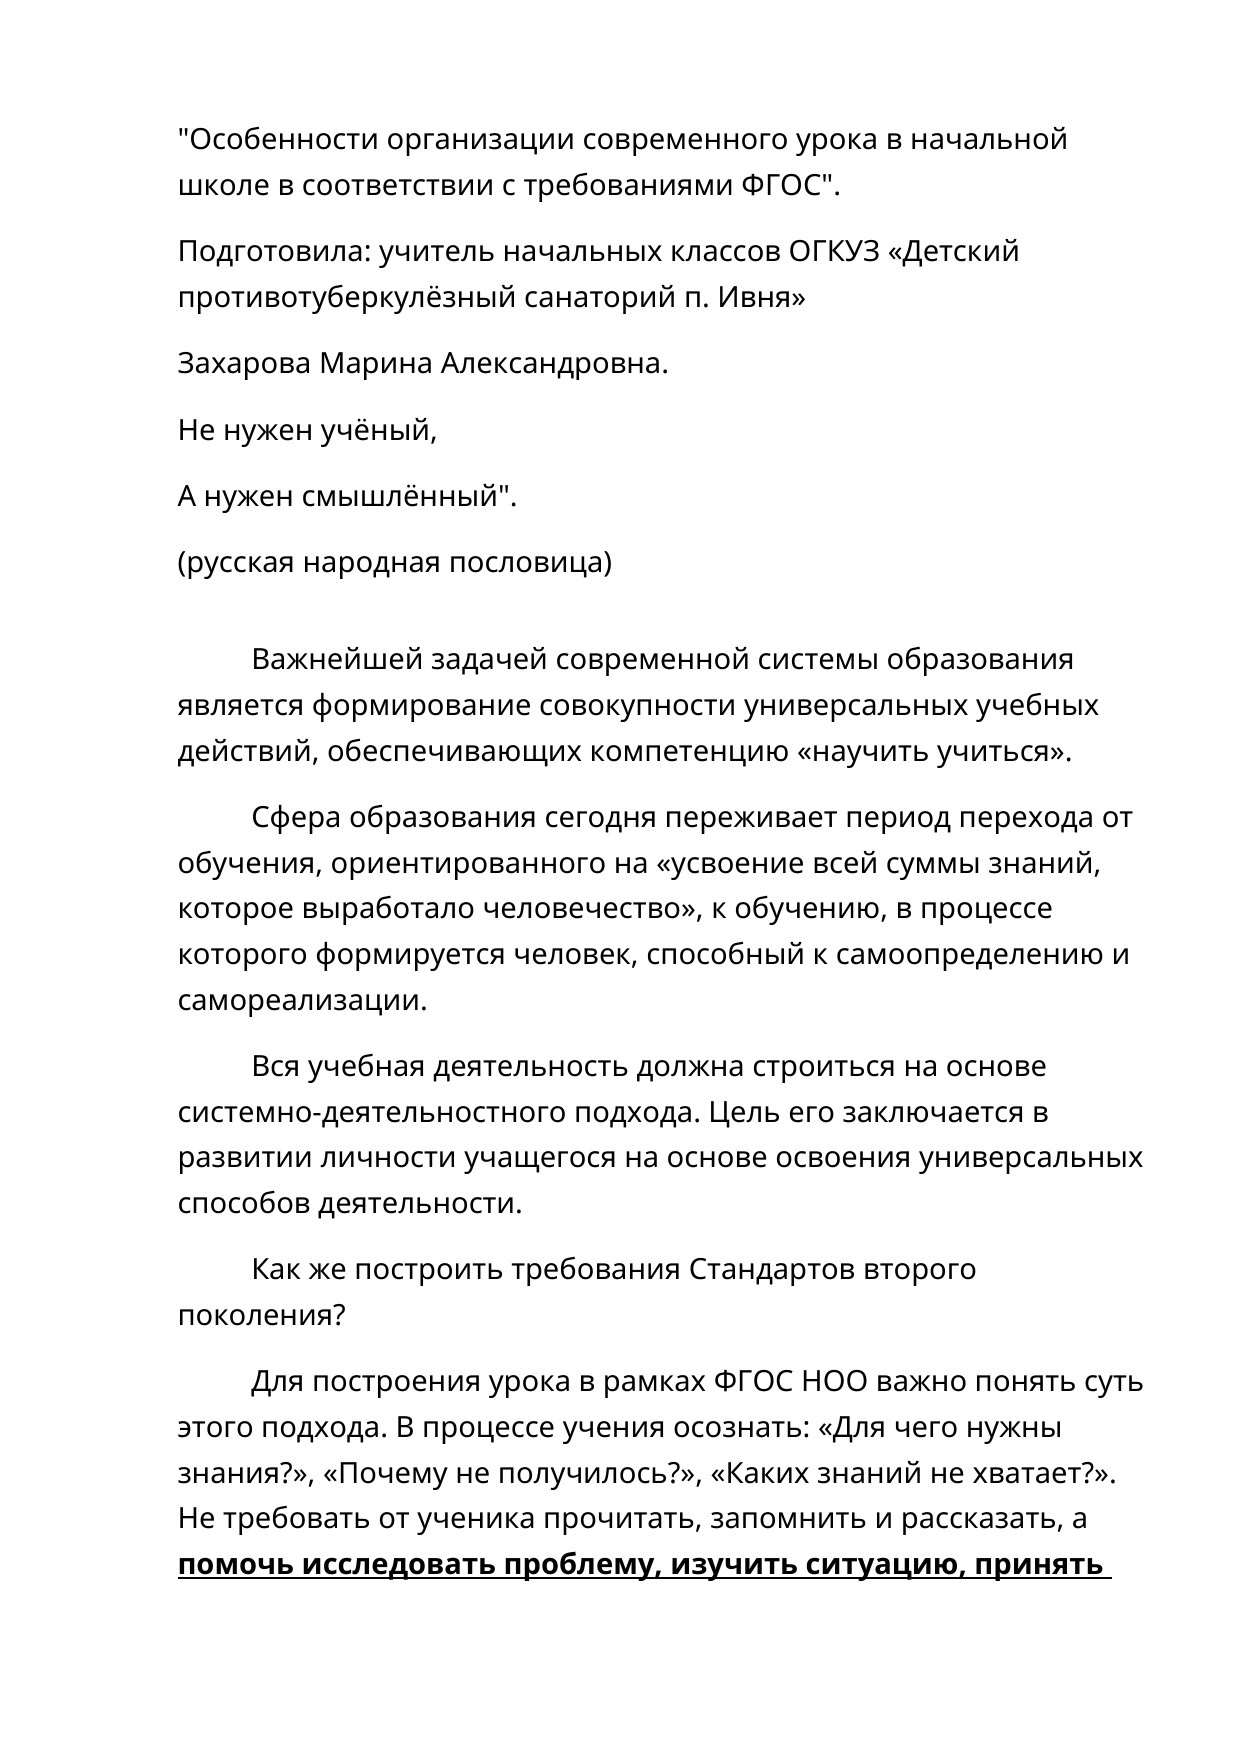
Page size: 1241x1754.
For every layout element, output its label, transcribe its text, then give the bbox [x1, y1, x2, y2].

text Не нужен учёный, [177, 409, 1152, 448]
text Вся учебная деятельность должна строиться на основе системно-деятельностного подхода. Цель его заключается в развитии личности учащегося на основе освоения универсальных способов деятельности. [177, 1045, 1152, 1222]
text Важнейшей задачей современной системы образования является формирование совокупности универсальных учебных действий, обеспечивающих компетенцию «научить учиться». [177, 638, 1152, 769]
text Захарова Марина Александровна. [177, 342, 1152, 382]
text Подготовила: учитель начальных классов ОГКУЗ «Детский противотуберкулёзный санаторий п. Ивня» [177, 230, 1152, 316]
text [177, 1361, 1152, 1583]
text "Особенности организации современного урока в начальной школе в соответствии с требованиями ФГОС". [177, 118, 1152, 203]
text (русская народная пословица) [177, 542, 1152, 613]
text Как же построить требования Стандартов второго поколения? [177, 1248, 1152, 1334]
text А нужен смышлённый". [177, 475, 1152, 515]
text Сфера образования сегодня переживает период перехода от обучения, ориентированного на «усвоение всей суммы знаний, которое выработало человечество», к обучению, в процессе которого формируется человек, способный к самоопределению и самореализации. [177, 796, 1152, 1018]
